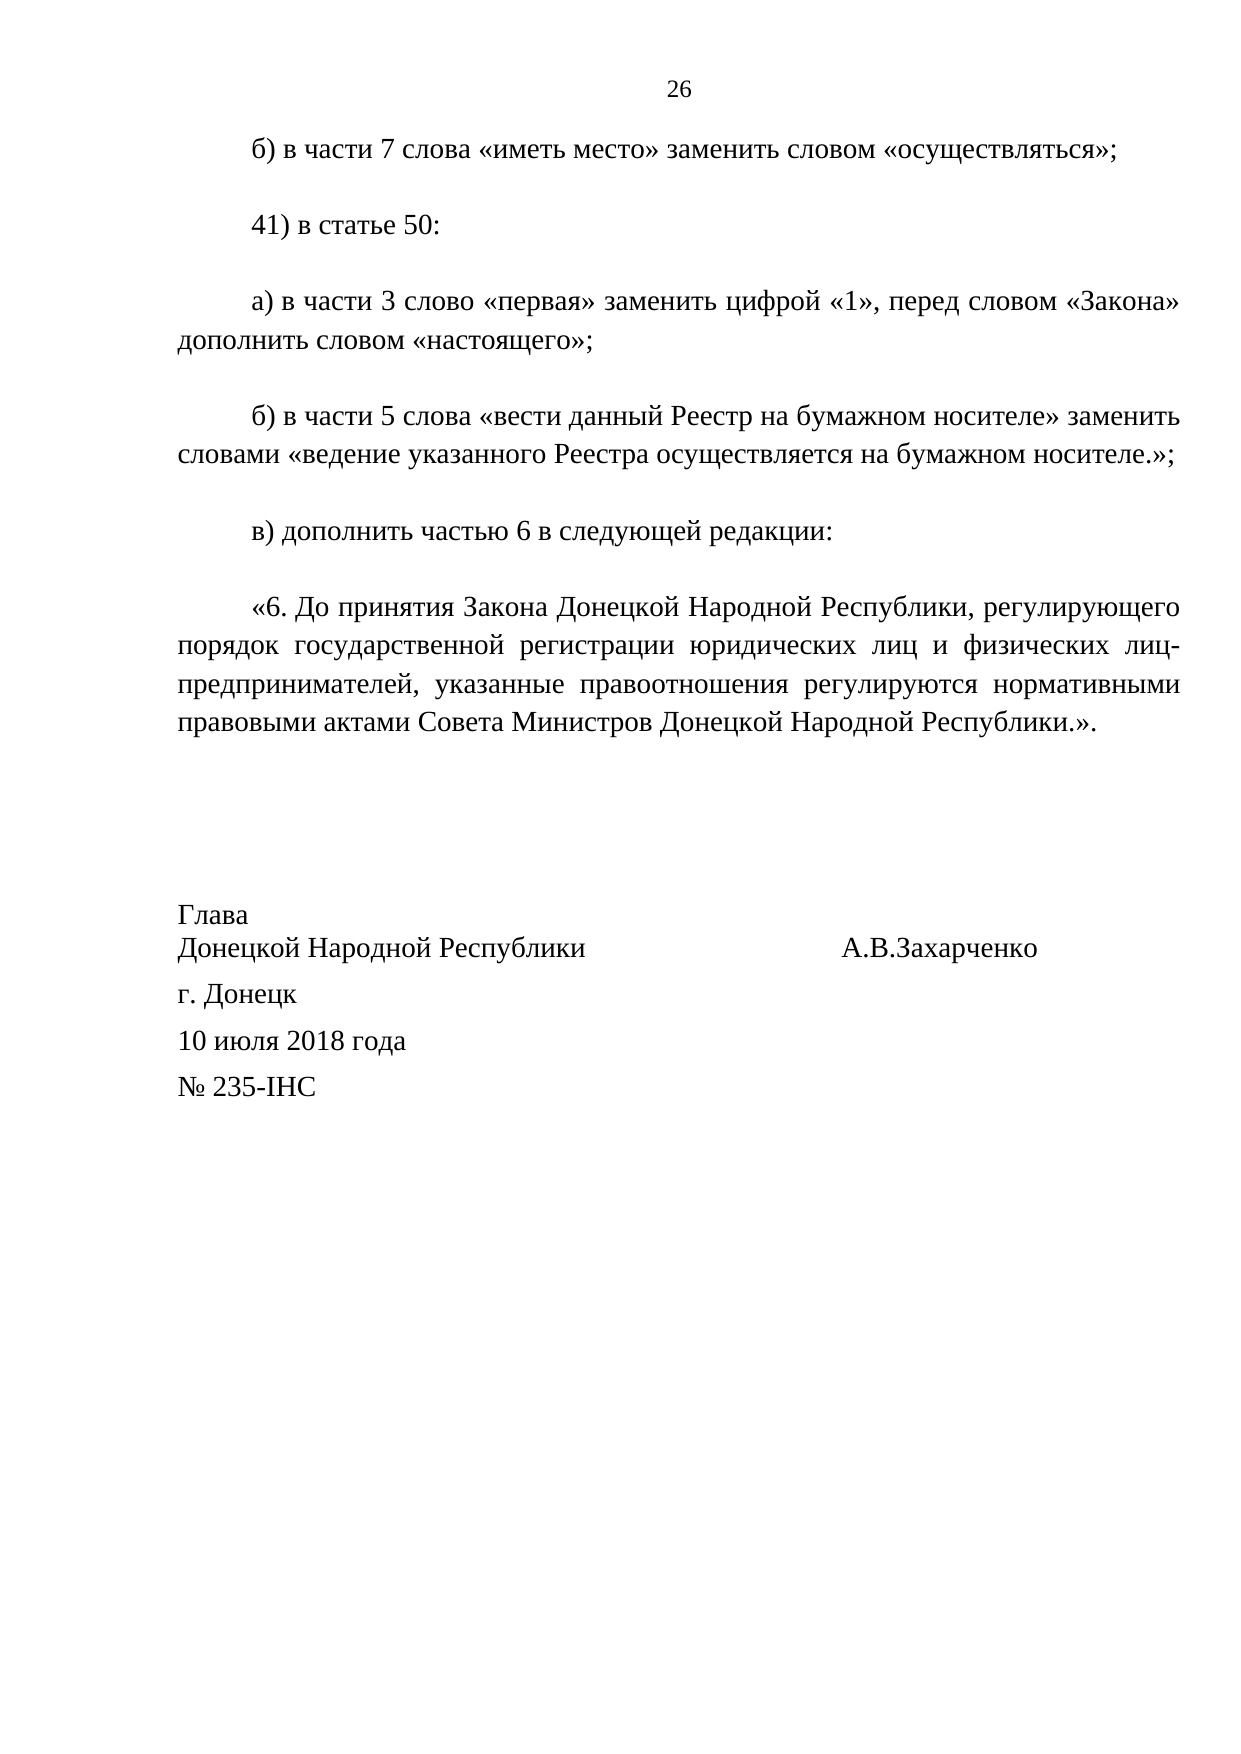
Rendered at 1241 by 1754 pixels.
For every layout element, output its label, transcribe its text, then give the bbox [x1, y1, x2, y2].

text б) в части 7 слова «иметь место» заменить словом «осуществляться»; [177, 131, 1181, 165]
text 41) в статье 50: [177, 207, 1181, 241]
text г. Донецк [177, 977, 1211, 1010]
text Донецкой Народной Республики А.В.Захарченко [177, 931, 1181, 964]
text № 235-IНС [177, 1069, 1211, 1102]
text в) дополнить частью 6 в следующей редакции: [177, 513, 1181, 546]
text 10 июля 2018 года [177, 1023, 1181, 1056]
text «6. До принятия Закона Донецкой Народной Республики, регулирующего порядок государственной регистрации юридических лиц и физических лиц-предпринимателей, указанные правоотношения регулируются нормативными правовыми актами Совета Министров Донецкой Народной Республики.». [177, 589, 1181, 738]
text Глава [177, 897, 1211, 931]
text а) в части 3 слово «первая» заменить цифрой «1», перед словом «Закона» дополнить словом «настоящего»; [177, 283, 1181, 356]
text б) в части 5 слова «вести данный Реестр на бумажном носителе» заменить словами «ведение указанного Реестра осуществляется на бумажном носителе.»; [177, 398, 1181, 470]
